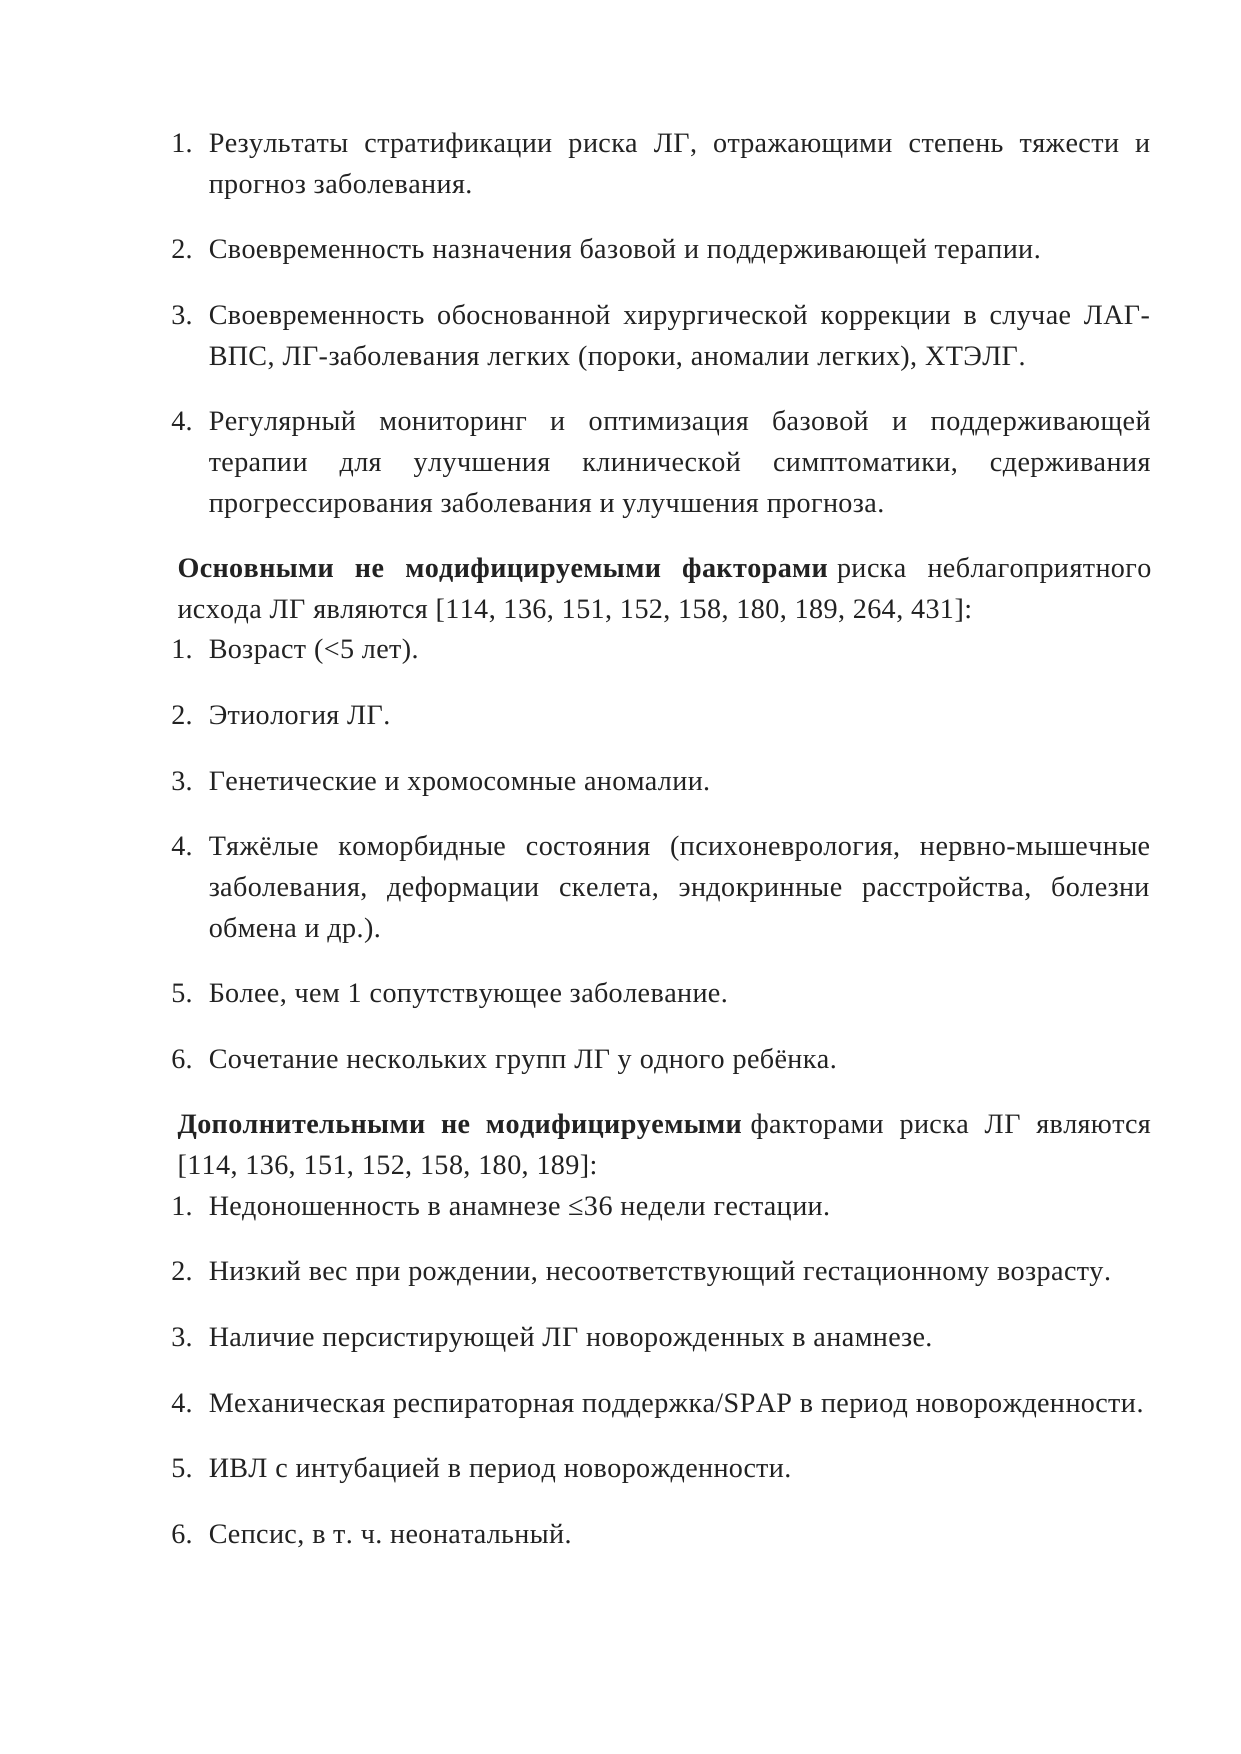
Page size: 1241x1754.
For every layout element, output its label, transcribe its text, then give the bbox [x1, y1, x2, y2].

list ИВЛ с интубацией в период новорожденности. [171, 1443, 1152, 1484]
list Своевременность назначения базовой и поддерживающей терапии. [171, 224, 1152, 265]
list Более, чем 1 сопутствующее заболевание. [171, 968, 1152, 1009]
list Механическая респираторная поддержка/SPAP в период новорожденности. [171, 1377, 1152, 1418]
text Дополнительными не модифицируемыми факторами риска ЛГ являются [114, 136, 151, 152, 158, 180, 189]: [177, 1099, 1152, 1181]
list Тяжёлые коморбидные состояния (психоневрология, нервно-мышечные заболевания, деформации скелета, эндокринные расстройства, болезни обмена и др.). [171, 821, 1152, 943]
list Недоношенность в анамнезе ≤36 недели гестации. [171, 1181, 1152, 1221]
list Результаты стратификации риска ЛГ, отражающими степень тяжести и прогноз заболевания. [171, 118, 1152, 199]
list Регулярный мониторинг и оптимизация базовой и поддерживающей терапии для улучшения клинической симптоматики, сдерживания прогрессирования заболевания и улучшения прогноза. [171, 396, 1152, 518]
list Возраст (<5 лет). [171, 624, 1152, 665]
list Наличие персистирующей ЛГ новорожденных в анамнезе. [171, 1312, 1152, 1352]
list Сепсис, в т. ч. неонатальный. [171, 1509, 1152, 1549]
list Низкий вес при рождении, несоответствующий гестационному возрасту. [171, 1246, 1152, 1287]
list Своевременность обоснованной хирургической коррекции в случае ЛАГ-ВПС, ЛГ-заболевания легких (пороки, аномалии легких), ХТЭЛГ. [171, 290, 1152, 371]
list Этиология ЛГ. [171, 690, 1152, 731]
text Основными не модифицируемыми факторами риска неблагоприятного исхода ЛГ являются [114, 136, 151, 152, 158, 180, 189, 264, 431]: [177, 543, 1152, 624]
list Сочетание нескольких групп ЛГ у одного ребёнка. [171, 1034, 1152, 1074]
list Генетические и хромосомные аномалии. [171, 756, 1152, 796]
